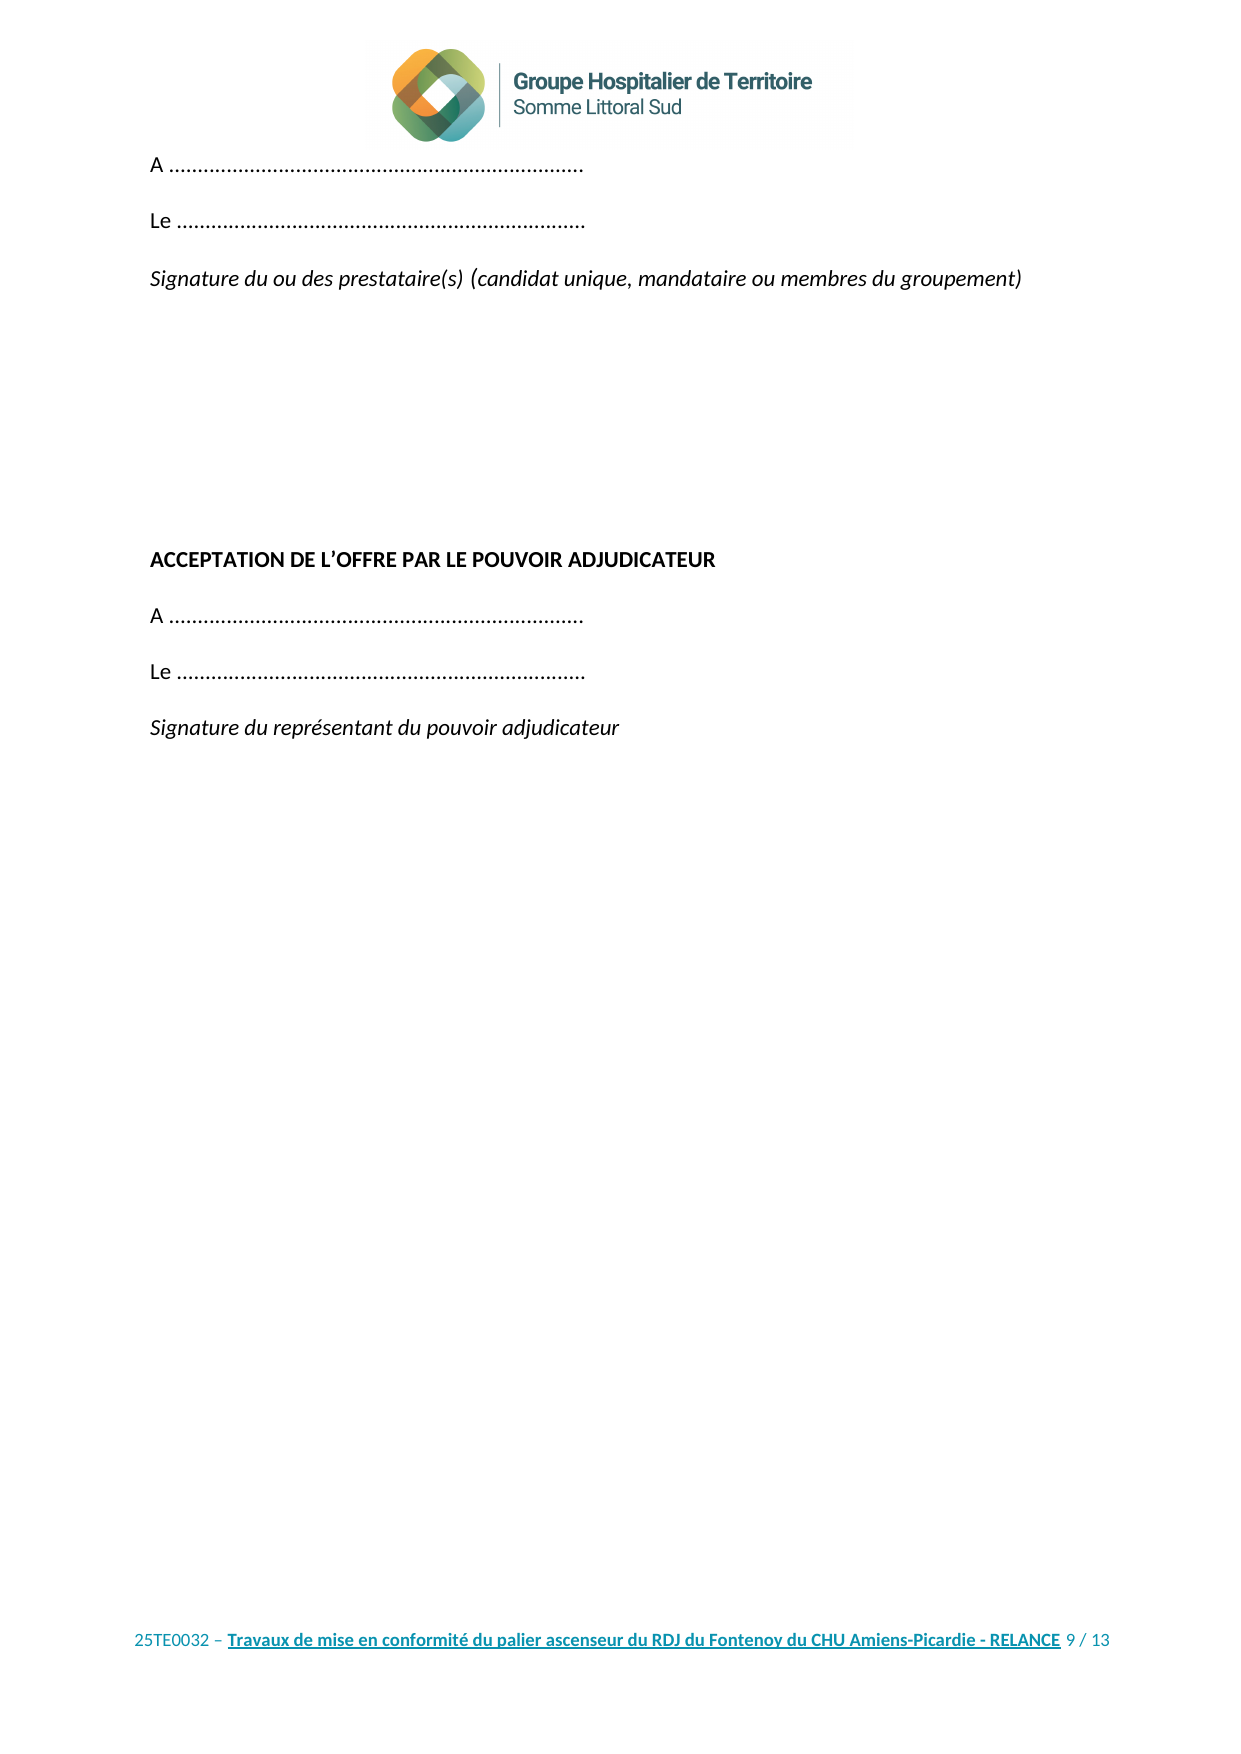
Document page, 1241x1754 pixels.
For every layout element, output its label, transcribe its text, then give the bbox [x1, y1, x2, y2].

text ACCEPTATION DE L’OFFRE PAR LE POUVOIR ADJUDICATEUR [150, 545, 1090, 573]
text Le ....................................................................... [150, 657, 1090, 685]
text A ........................................................................ [150, 601, 1090, 629]
text Le ....................................................................... [150, 206, 1090, 234]
picture [364, 40, 855, 150]
text A ........................................................................ [150, 150, 1090, 178]
text Signature du représentant du pouvoir adjudicateur [150, 713, 1090, 741]
text Signature du ou des prestataire(s) (candidat unique, mandataire ou membres du groupement) [150, 262, 1090, 293]
